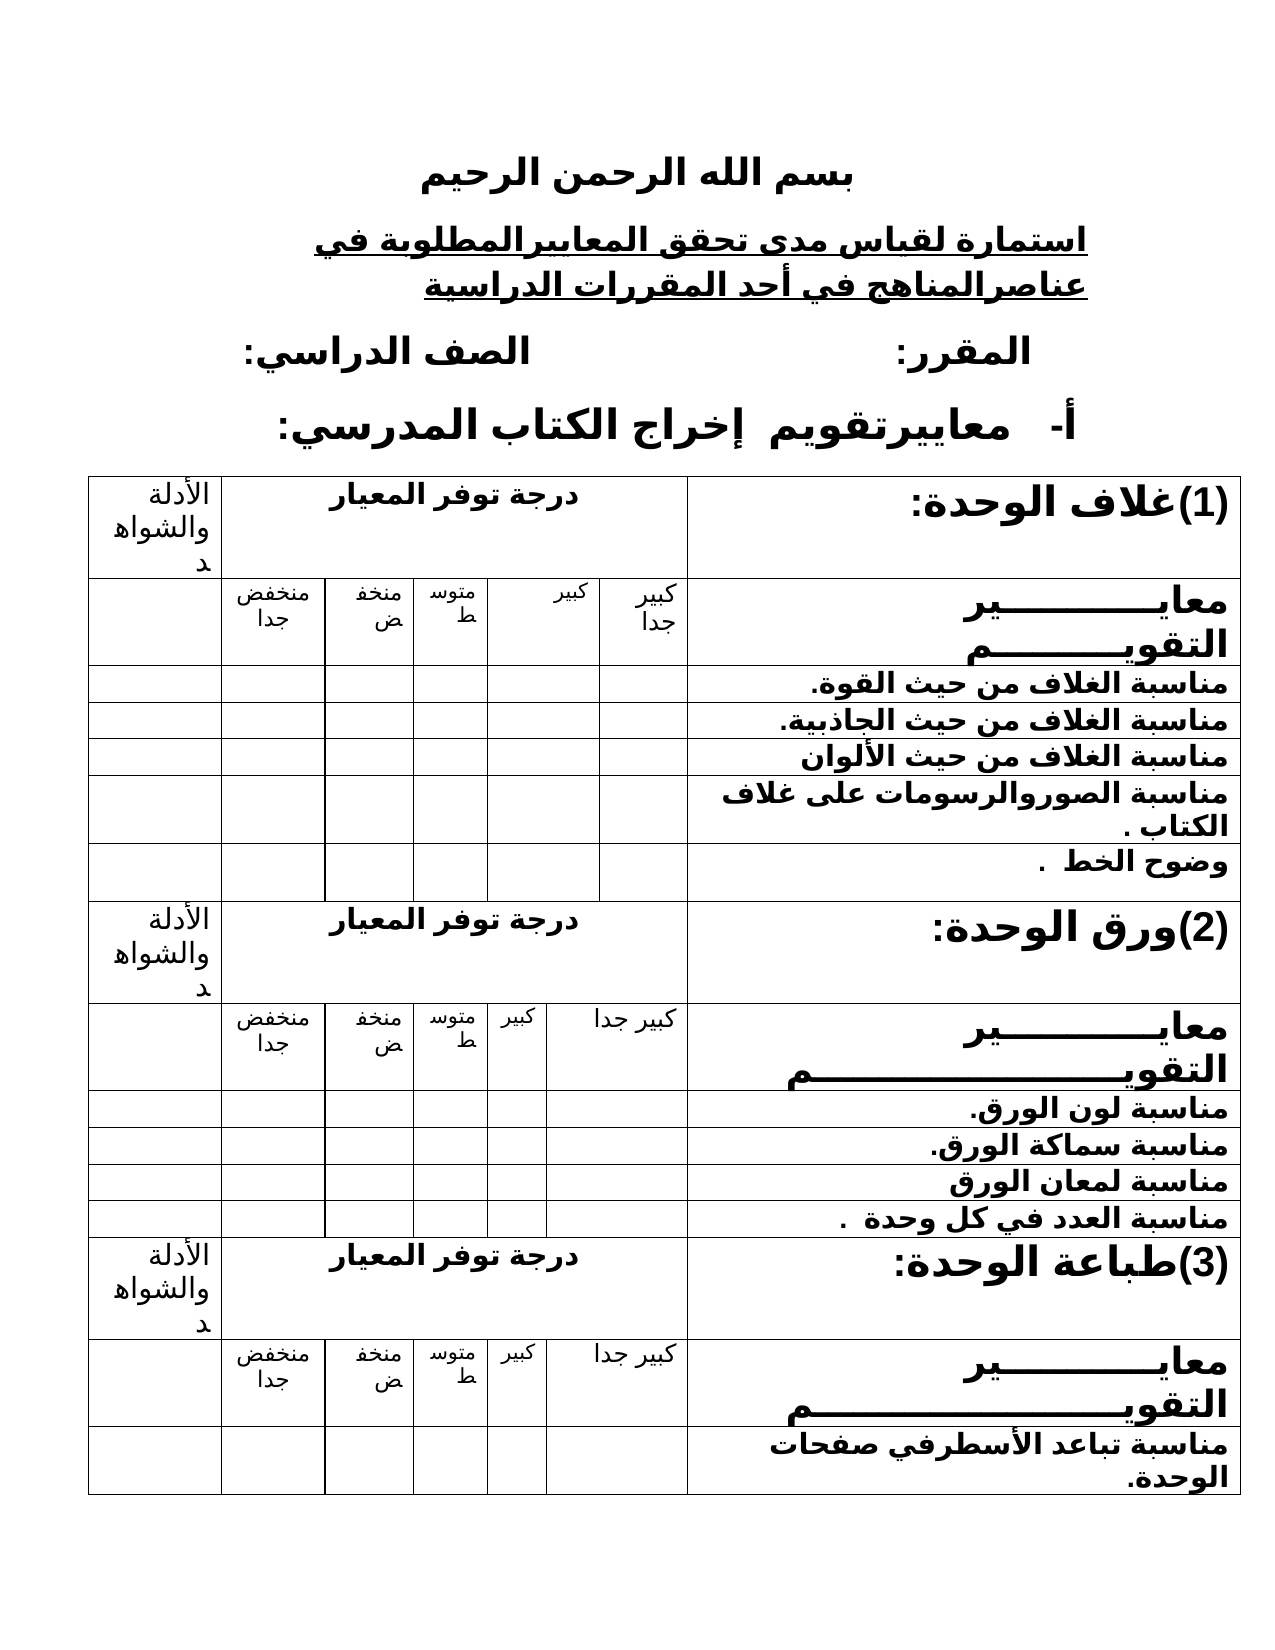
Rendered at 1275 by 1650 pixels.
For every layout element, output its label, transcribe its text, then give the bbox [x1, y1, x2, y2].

table_cell منخفض [326, 1340, 413, 1426]
table_cell [222, 1091, 324, 1127]
table_cell منخفض [326, 579, 413, 665]
table_cell [414, 703, 487, 738]
table_cell [326, 1091, 413, 1127]
table_cell [326, 1201, 413, 1237]
table_cell متوسط [414, 1340, 487, 1426]
table_cell مناسبة الغلاف من حيث الألوان [688, 739, 1240, 775]
table_cell [547, 1128, 687, 1163]
table_cell [547, 1201, 687, 1237]
text المقرر: الصف الدراسي: [187, 329, 1087, 373]
table_cell [326, 1165, 413, 1200]
table_cell [414, 1201, 487, 1237]
table_cell [414, 739, 487, 775]
table_cell [600, 703, 687, 738]
table_cell درجة توفر المعيار [222, 902, 687, 1003]
table_cell منخفض جدا [222, 1004, 324, 1090]
table_cell [89, 1427, 221, 1494]
table_cell معايــــــــــــير التقويــــــــــم [688, 579, 1240, 665]
table_cell مناسبة تباعد الأسطرفي صفحات الوحدة. [688, 1427, 1240, 1494]
table_cell [414, 776, 487, 843]
table_cell مناسبة العدد في كل وحدة . [688, 1201, 1240, 1237]
table_cell [414, 1165, 487, 1200]
table_cell منخفض جدا [222, 1340, 324, 1426]
table_cell [414, 1091, 487, 1127]
table_cell (3)طباعة الوحدة: [688, 1238, 1240, 1338]
table_cell [89, 1091, 221, 1127]
table_cell [222, 703, 324, 738]
table_cell [488, 1128, 546, 1163]
table_cell [414, 1128, 487, 1163]
table_cell [89, 776, 221, 843]
table_cell [600, 739, 687, 775]
table_cell منخفض جدا [222, 579, 324, 665]
table_cell [488, 666, 599, 702]
table_cell [488, 1091, 546, 1127]
table_cell [600, 844, 687, 901]
table_cell وضوح الخط . [688, 844, 1240, 901]
table_cell [89, 844, 221, 901]
table_cell مناسبة لمعان الورق [688, 1165, 1240, 1200]
table_cell الأدلة والشواهد [89, 902, 221, 1003]
table_cell متوسط [414, 1004, 487, 1090]
table_cell متوسط [414, 579, 487, 665]
table_cell كبير [488, 1340, 546, 1426]
table_cell [222, 666, 324, 702]
table_cell [89, 1201, 221, 1237]
table_cell الأدلة والشواهد [89, 1238, 221, 1338]
table_cell [222, 1427, 324, 1494]
list معاييرتقويم إخراج الكتاب المدرسي: [187, 400, 1050, 448]
table_cell [326, 844, 413, 901]
table_cell [488, 739, 599, 775]
table_cell معايــــــــــــير التقويــــــــــــــــــــــــم [688, 1004, 1240, 1090]
table_cell [89, 703, 221, 738]
table_cell [222, 739, 324, 775]
table_cell كبير جدا [600, 579, 687, 665]
table_cell [89, 1165, 221, 1200]
table_cell [326, 739, 413, 775]
table_cell [488, 1165, 546, 1200]
table_cell [600, 776, 687, 843]
table_cell مناسبة سماكة الورق. [688, 1128, 1240, 1163]
table_cell [547, 1165, 687, 1200]
table_cell مناسبة الغلاف من حيث القوة. [688, 666, 1240, 702]
text استمارة لقياس مدى تحقق المعاييرالمطلوبة في عناصرالمناهج في أحد المقررات الدراسية [187, 220, 1087, 303]
table_cell مناسبة الصوروالرسومات على غلاف الكتاب . [688, 776, 1240, 843]
table_cell [488, 844, 599, 901]
table_cell [89, 1004, 221, 1090]
table_header درجة توفر المعيار [222, 477, 687, 578]
table_cell [600, 666, 687, 702]
table_cell [488, 776, 599, 843]
table_cell معايــــــــــــير التقويــــــــــــــــــــــــم [688, 1340, 1240, 1426]
table_cell كبير [488, 579, 599, 665]
table_cell [488, 703, 599, 738]
table_header الأدلة والشواهد [89, 477, 221, 578]
text بسم الله الرحمن الرحيم [187, 150, 1087, 193]
table_cell [326, 666, 413, 702]
table_cell كبير جدا [547, 1340, 687, 1426]
table_cell [222, 1128, 324, 1163]
table_cell كبير جدا [547, 1004, 687, 1090]
table_cell (2)ورق الوحدة: [688, 902, 1240, 1003]
table_cell [326, 703, 413, 738]
table_cell [488, 1201, 546, 1237]
table_cell [222, 776, 324, 843]
table_cell [414, 666, 487, 702]
table_cell [414, 1427, 487, 1494]
table_cell [547, 1427, 687, 1494]
table_cell [326, 776, 413, 843]
table_cell كبير [488, 1004, 546, 1090]
table_cell [89, 579, 221, 665]
table_cell [89, 1340, 221, 1426]
table_cell [222, 1165, 324, 1200]
table_cell [222, 844, 324, 901]
table_cell [89, 1128, 221, 1163]
table_cell منخفض [326, 1004, 413, 1090]
table_cell درجة توفر المعيار [222, 1238, 687, 1338]
table_cell [326, 1128, 413, 1163]
table_cell [89, 666, 221, 702]
table_header (1)غلاف الوحدة: [688, 477, 1240, 578]
table_cell [89, 739, 221, 775]
table_cell مناسبة الغلاف من حيث الجاذبية. [688, 703, 1240, 738]
table_cell [414, 844, 487, 901]
table_cell [326, 1427, 413, 1494]
table_cell مناسبة لون الورق. [688, 1091, 1240, 1127]
table_cell [488, 1427, 546, 1494]
table_cell [222, 1201, 324, 1237]
table_cell [547, 1091, 687, 1127]
